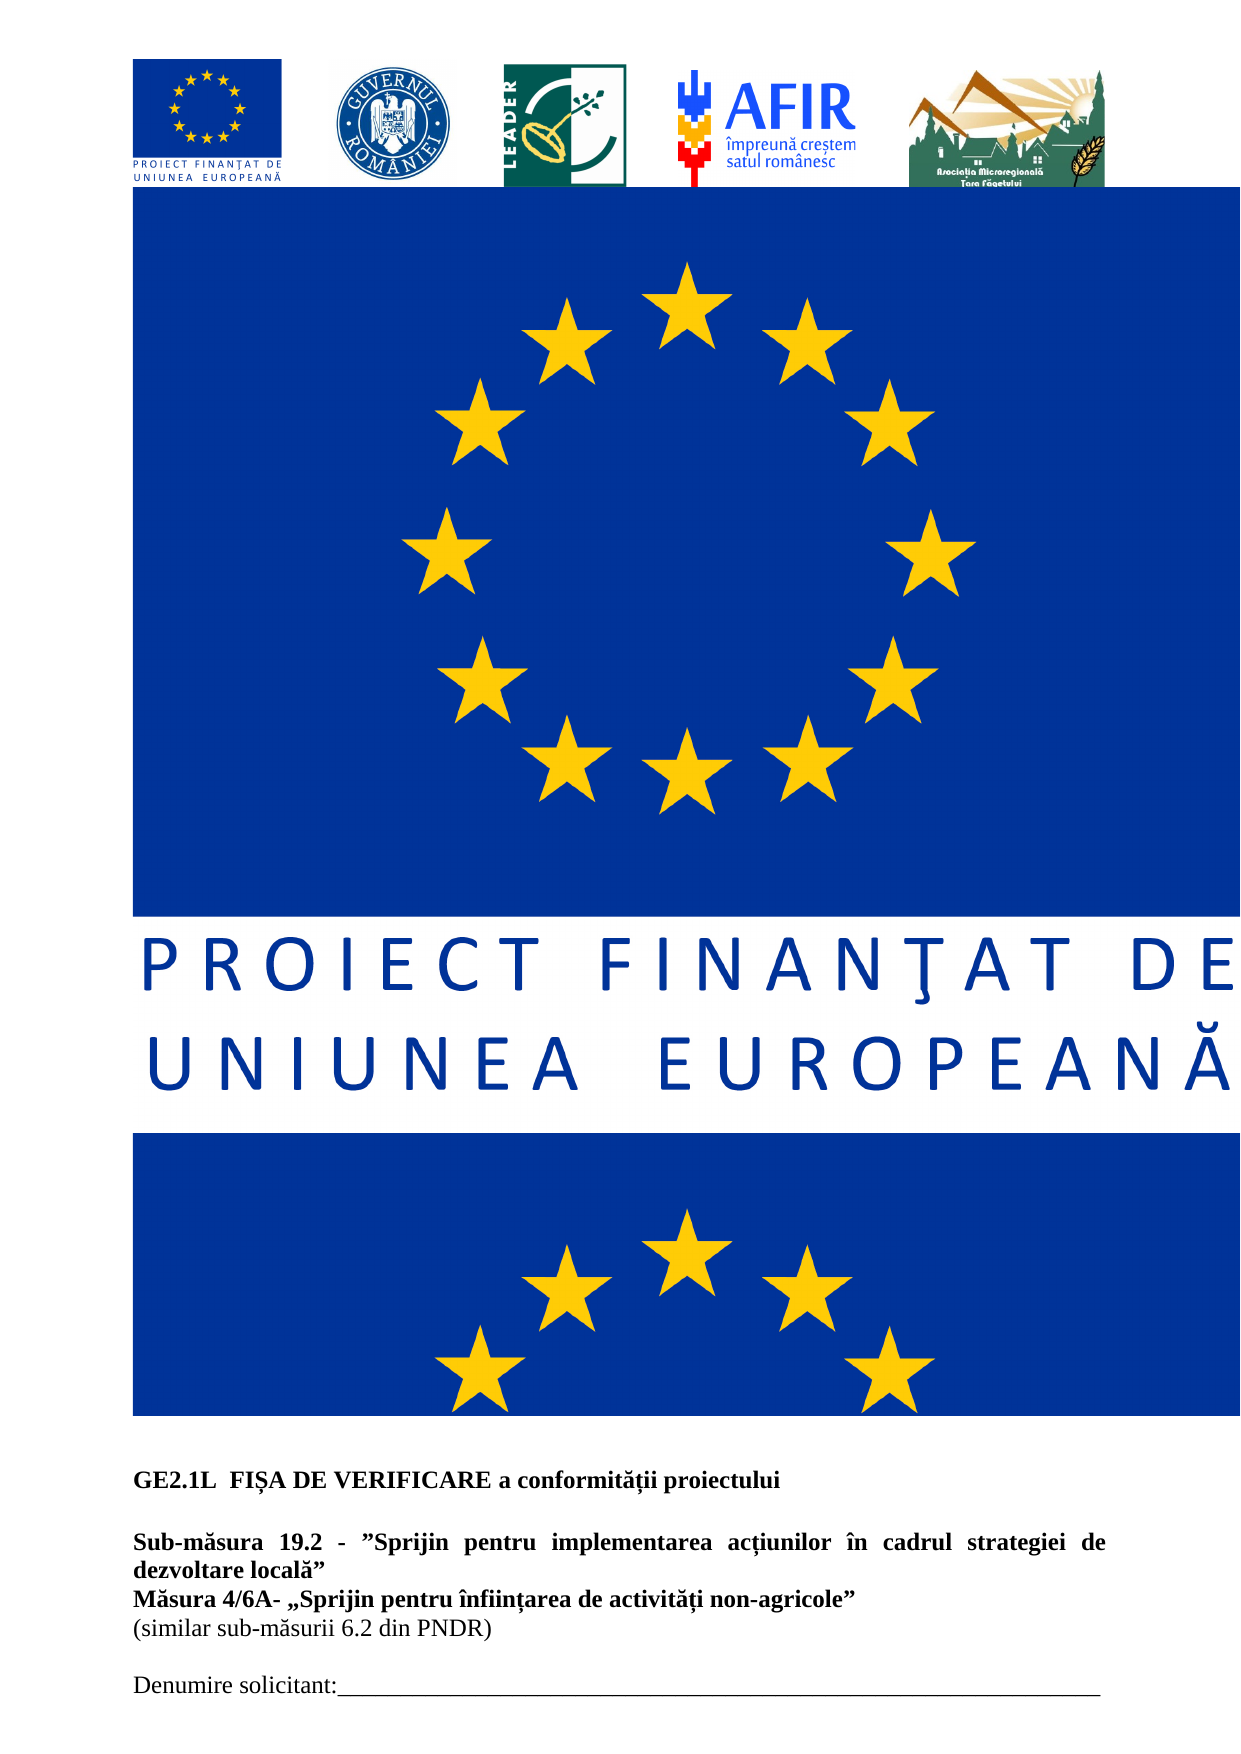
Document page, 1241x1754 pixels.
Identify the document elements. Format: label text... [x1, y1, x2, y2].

picture [132, 59, 1241, 1416]
text (similar sub-măsurii 6.2 din PNDR) [133, 1613, 1107, 1642]
text Măsura 4/6A- „Sprijin pentru înființarea de activități non-agricole” [133, 1584, 1107, 1613]
picture [907, 70, 1105, 186]
text Sub-măsura 19.2 - ”Sprijin pentru implementarea acțiunilor în cadrul strategiei de dezvoltare locală” [133, 1527, 1107, 1584]
text GE2.1L FIȘA DE VERIFICARE a conformității proiectului [133, 1465, 1107, 1494]
text Denumire solicitant:_____________________________________________________________ [133, 1671, 1107, 1699]
